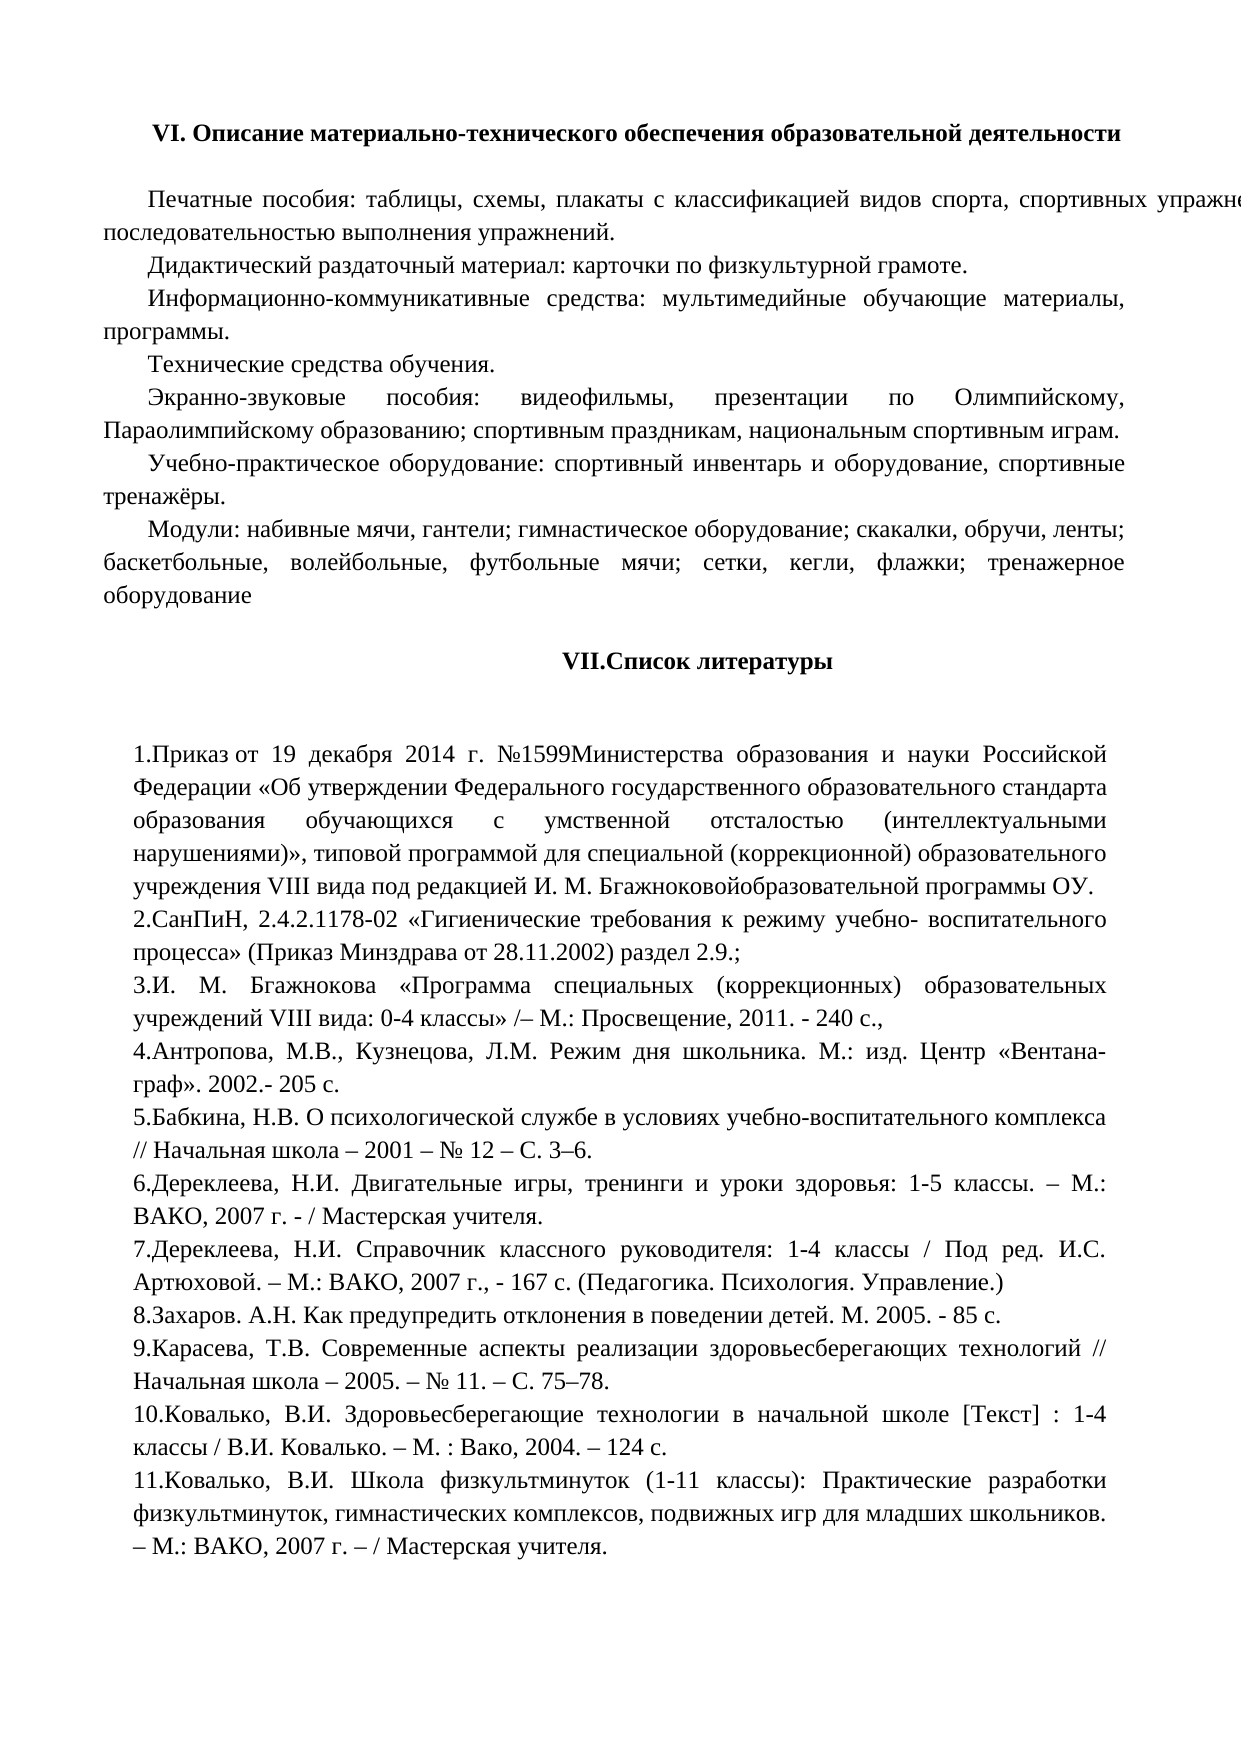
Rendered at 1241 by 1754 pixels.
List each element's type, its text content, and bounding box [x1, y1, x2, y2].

text 5.Бабкина, Н.В. О психологической службе в условиях учебно-воспитательного комплекса // Начальная школа – 2001 – № 12 – С. 3–6. [133, 1102, 1107, 1164]
text 1.Приказ от 19 декабря 2014 г. №1599Министерства образования и науки Российской Федерации «Об утверждении Федерального государственного образовательного стандарта образования обучающихся с умственной отсталостью (интеллектуальными нарушениями)», типовой программой для специальной (коррекционной) образовательного учреждения VIII вида под редакцией И. М. Бгажноковойобразовательной программы ОУ. [133, 739, 1107, 900]
text 3.И. М. Бгажнокова «Программа специальных (коррекционных) образовательных учреждений VIII вида: 0-4 классы» /– М.: Просвещение, 2011. - 240 с., [133, 970, 1107, 1032]
text 11.Ковалько, В.И. Школа физкультминуток (1-11 классы): Практические разработки физкультминуток, гимнастических комплексов, подвижных игр для младших школьников. – М.: ВАКО, 2007 г. – / Мастерская учителя. [133, 1465, 1107, 1560]
text 2.СанПиН, 2.4.2.1178-02 «Гигиенические требования к режиму учебно- воспитательного процесса» (Приказ Минздрава от 28.11.2002) раздел 2.9.; [133, 904, 1107, 966]
text 9.Карасева, Т.В. Современные аспекты реализации здоровьесберегающих технологий // Начальная школа – 2005. – № 11. – С. 75–78. [133, 1333, 1107, 1395]
text 8.Захаров. А.Н. Как предупредить отклонения в поведении детей. М. 2005. - 85 с. [133, 1300, 1107, 1329]
text 10.Ковалько, В.И. Здоровьесберегающие технологии в начальной школе [Текст] : 1-4 классы / В.И. Ковалько. – М. : Вако, 2004. – 124 c. [133, 1399, 1107, 1461]
table_header VI. Описание материально-технического обеспечения образовательной деятельности Печатные пособия: таблицы, схемы, плакаты с классификацией видов спорта, спортивных упражнений, последовательностью выполнения упражнений. Дидактический раздаточный материал: карточки по физкультурной грамоте. Информационно-коммуникативные средства: мультимедийные обучающие материалы, программы. Технические средства обучения. Экранно-звуковые пособия: видеофильмы, презентации по Олимпийскому, Параолимпийскому образованию; спортивным праздникам, национальным спортивным играм. Учебно-практическое оборудование: спортивный инвентарь и оборудование, спортивные тренажёры. Модули: набивные мячи, гантели; гимнастическое оборудование; скакалки, обручи, ленты; баскетбольные, волейбольные, футбольные мячи; сетки, кегли, флажки; тренажерное оборудование [89, 118, 1137, 646]
text 6.Дереклеева, Н.И. Двигательные игры, тренинги и уроки здоровья: 1-5 классы. – М.: ВАКО, 2007 г. - / Мастерская учителя. [133, 1168, 1107, 1230]
text 7.Дереклеева, Н.И. Справочник классного руководителя: 1-4 классы / Под ред. И.С. Артюховой. – М.: ВАКО, 2007 г., - 167 с. (Педагогика. Психология. Управление.) [133, 1234, 1107, 1296]
text 4.Антропова, М.В., Кузнецова, Л.М. Режим дня школьника. М.: изд. Центр «Вентана-граф». 2002.- 205 с. [133, 1036, 1107, 1098]
table_cell VII.Список литературы [166, 646, 1214, 739]
